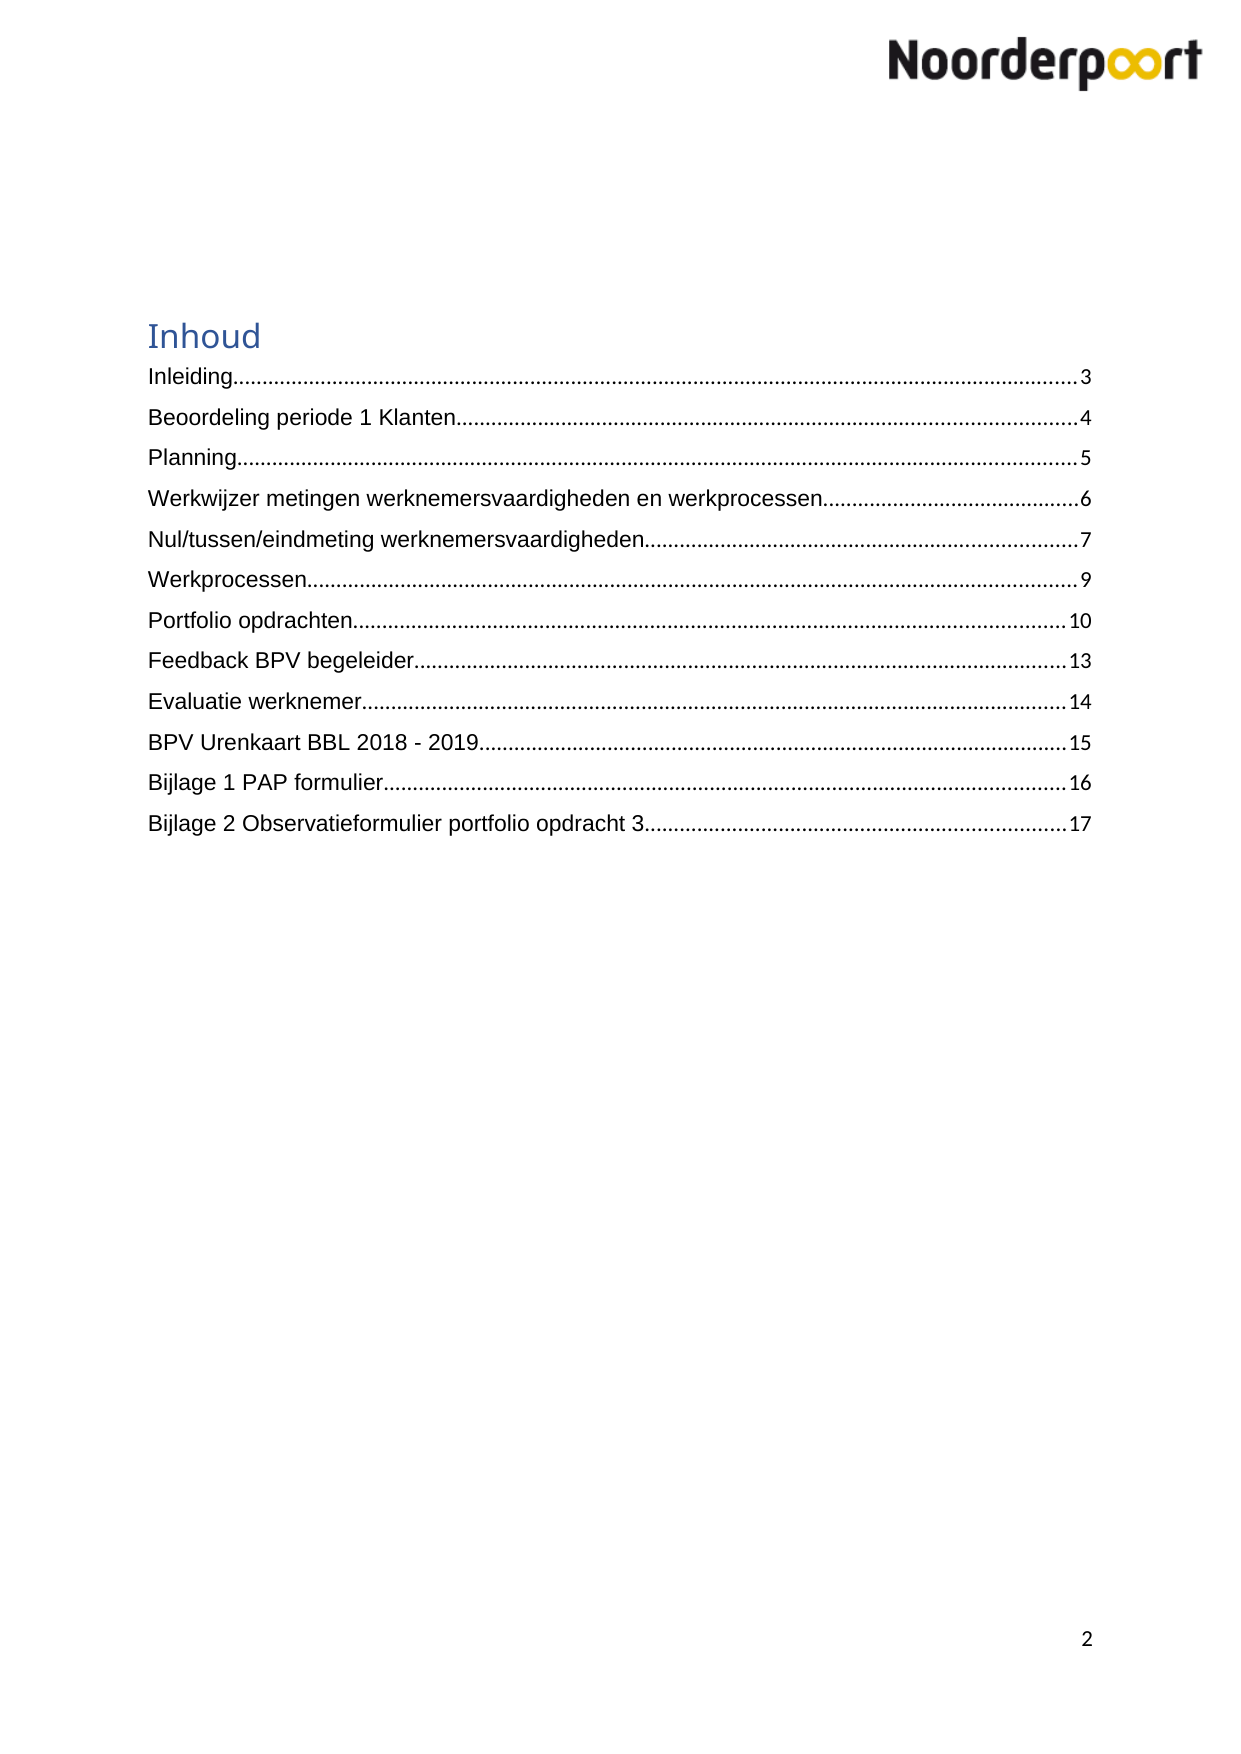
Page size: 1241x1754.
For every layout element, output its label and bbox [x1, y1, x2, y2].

picture [882, 31, 1205, 93]
